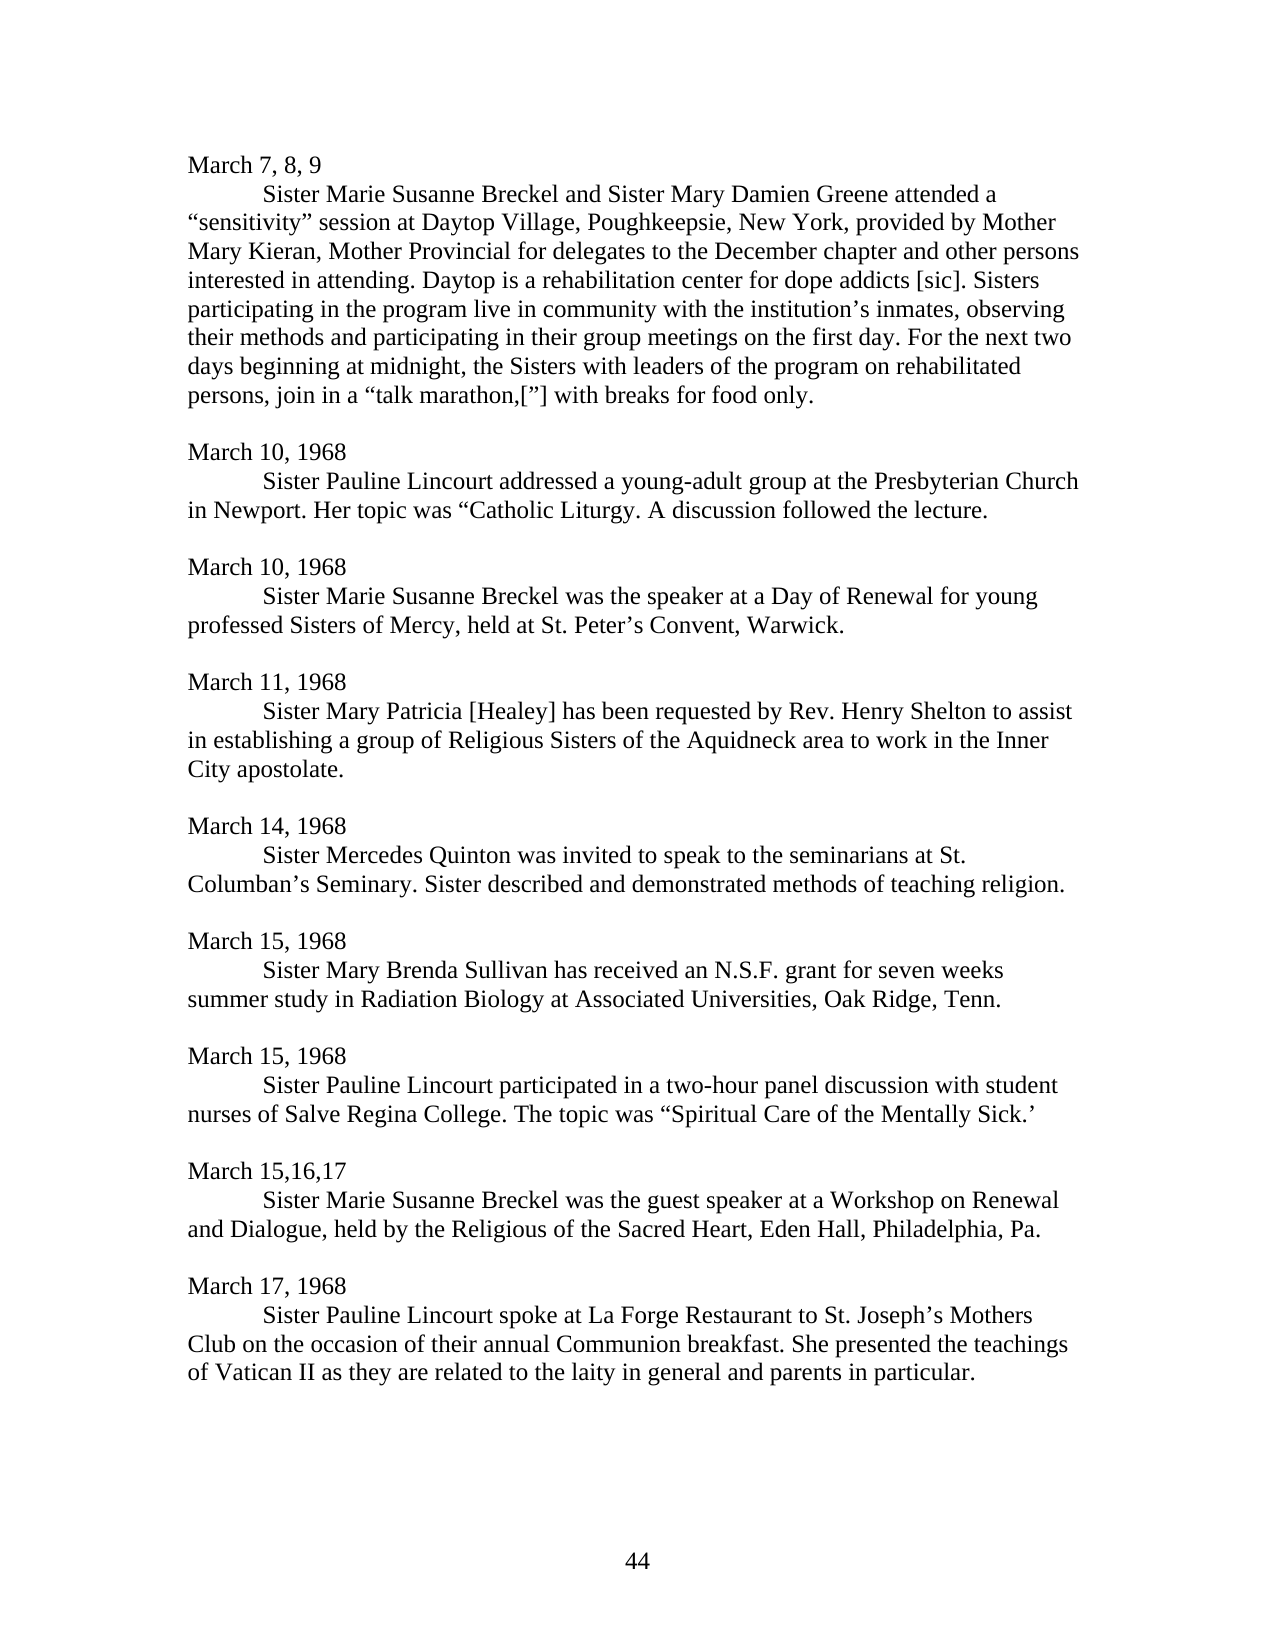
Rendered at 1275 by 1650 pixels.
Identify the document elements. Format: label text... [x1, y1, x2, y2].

text March 7, 8, 9 [187, 150, 1087, 179]
text Sister Pauline Lincourt spoke at La Forge Restaurant to St. Joseph’s Mothers Club on the occasion of their annual Communion breakfast. She presented the teachings of Vatican II as they are related to the laity in general and parents in particular. [187, 1300, 1087, 1386]
text March 10, 1968 [187, 552, 1087, 581]
text Sister Mercedes Quinton was invited to speak to the seminarians at St. Columban’s Seminary. Sister described and demonstrated methods of teaching religion. [187, 840, 1087, 897]
text Sister Marie Susanne Breckel was the guest speaker at a Workshop on Renewal and Dialogue, held by the Religious of the Sacred Heart, Eden Hall, Philadelphia, Pa. [187, 1185, 1087, 1242]
text Sister Marie Susanne Breckel and Sister Mary Damien Greene attended a “sensitivity” session at Daytop Village, Poughkeepsie, New York, provided by Mother Mary Kieran, Mother Provincial for delegates to the December chapter and other persons interested in attending. Daytop is a rehabilitation center for dope addicts [sic]. Sisters participating in the program live in community with the institution’s inmates, observing their methods and participating in their group meetings on the first day. For the next two days beginning at midnight, the Sisters with leaders of the program on rehabilitated persons, join in a “talk marathon,[”] with breaks for food only. [187, 179, 1087, 409]
text Sister Mary Brenda Sullivan has received an N.S.F. grant for seven weeks summer study in Radiation Biology at Associated Universities, Oak Ridge, Tenn. [187, 955, 1087, 1012]
text March 14, 1968 [187, 811, 1087, 840]
text Sister Pauline Lincourt addressed a young-adult group at the Presbyterian Church in Newport. Her topic was “Catholic Liturgy. A discussion followed the lecture. [187, 466, 1087, 524]
text March 11, 1968 [187, 667, 1087, 696]
text Sister Marie Susanne Breckel was the speaker at a Day of Renewal for young professed Sisters of Mercy, held at St. Peter’s Convent, Warwick. [187, 581, 1087, 639]
text March 15, 1968 [187, 1041, 1087, 1070]
text March 17, 1968 [187, 1271, 1087, 1300]
text March 15, 1968 [187, 926, 1087, 955]
text March 15,16,17 [187, 1156, 1087, 1185]
text March 10, 1968 [187, 437, 1087, 466]
text Sister Pauline Lincourt participated in a two-hour panel discussion with student nurses of Salve Regina College. The topic was “Spiritual Care of the Mentally Sick.’ [187, 1070, 1087, 1127]
text Sister Mary Patricia [Healey] has been requested by Rev. Henry Shelton to assist in establishing a group of Religious Sisters of the Aquidneck area to work in the Inner City apostolate. [187, 696, 1087, 782]
